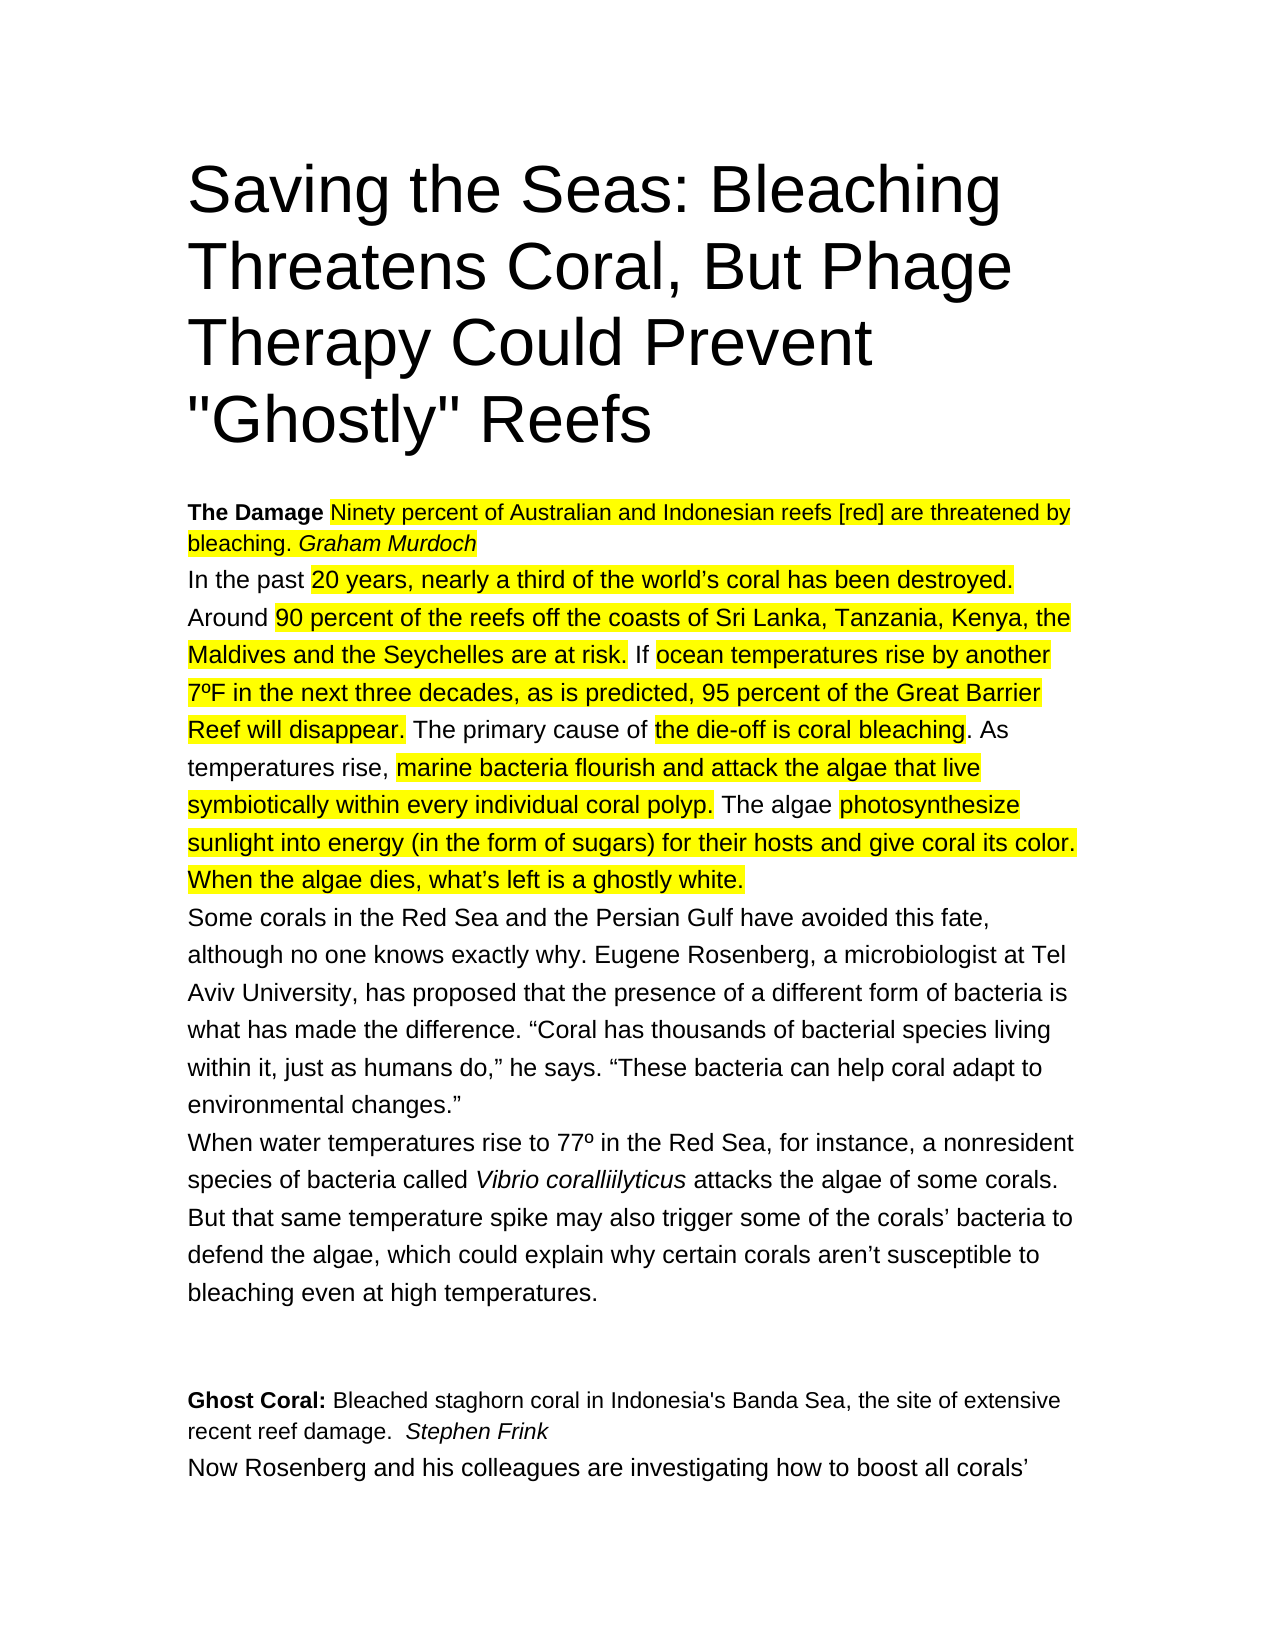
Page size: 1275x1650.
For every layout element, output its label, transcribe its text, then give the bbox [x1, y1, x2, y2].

text Saving the Seas: Bleaching Threatens Coral, But Phage Therapy Could Prevent "Ghostly" Reefs [187, 150, 1087, 457]
text Some corals in the Red Sea and the Persian Gulf have avoided this fate, although no one knows exactly why. Eugene Rosenberg, a microbiologist at Tel Aviv University, has proposed that the presence of a different form of bacteria is what has made the difference. “Coral has thousands of bacterial species living within it, just as humans do,” he says. “These bacteria can help coral adapt to environmental changes.” [187, 894, 1087, 1119]
text The Damage Ninety percent of Australian and Indonesian reefs [red] are threatened by bleaching. Graham Murdoch [187, 494, 1087, 557]
text In the past 20 years, nearly a third of the world’s coral has been destroyed. Around 90 percent of the reefs off the coasts of Sri Lanka, Tanzania, Kenya, the Maldives and the Seychelles are at risk. If ocean temperatures rise by another 7ºF in the next three decades, as is predicted, 95 percent of the Great Barrier Reef will disappear. The primary cause of the die-off is coral bleaching. As temperatures rise, marine bacteria flourish and attack the algae that live symbiotically within every individual coral polyp. The algae photosynthesize sunlight into energy (in the form of sugars) for their hosts and give coral its color. When the algae dies, what’s left is a ghostly white. [187, 557, 1087, 894]
text When water temperatures rise to 77º in the Red Sea, for instance, a nonresident species of bacteria called Vibrio coralliilyticus attacks the algae of some corals. But that same temperature spike may also trigger some of the corals’ bacteria to defend the algae, which could explain why certain corals aren’t susceptible to bleaching even at high temperatures. [187, 1119, 1087, 1307]
text Ghost Coral: Bleached staghorn coral in Indonesia's Banda Sea, the site of extensive recent reef damage. Stephen Frink [187, 1382, 1087, 1444]
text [187, 1444, 1087, 1482]
